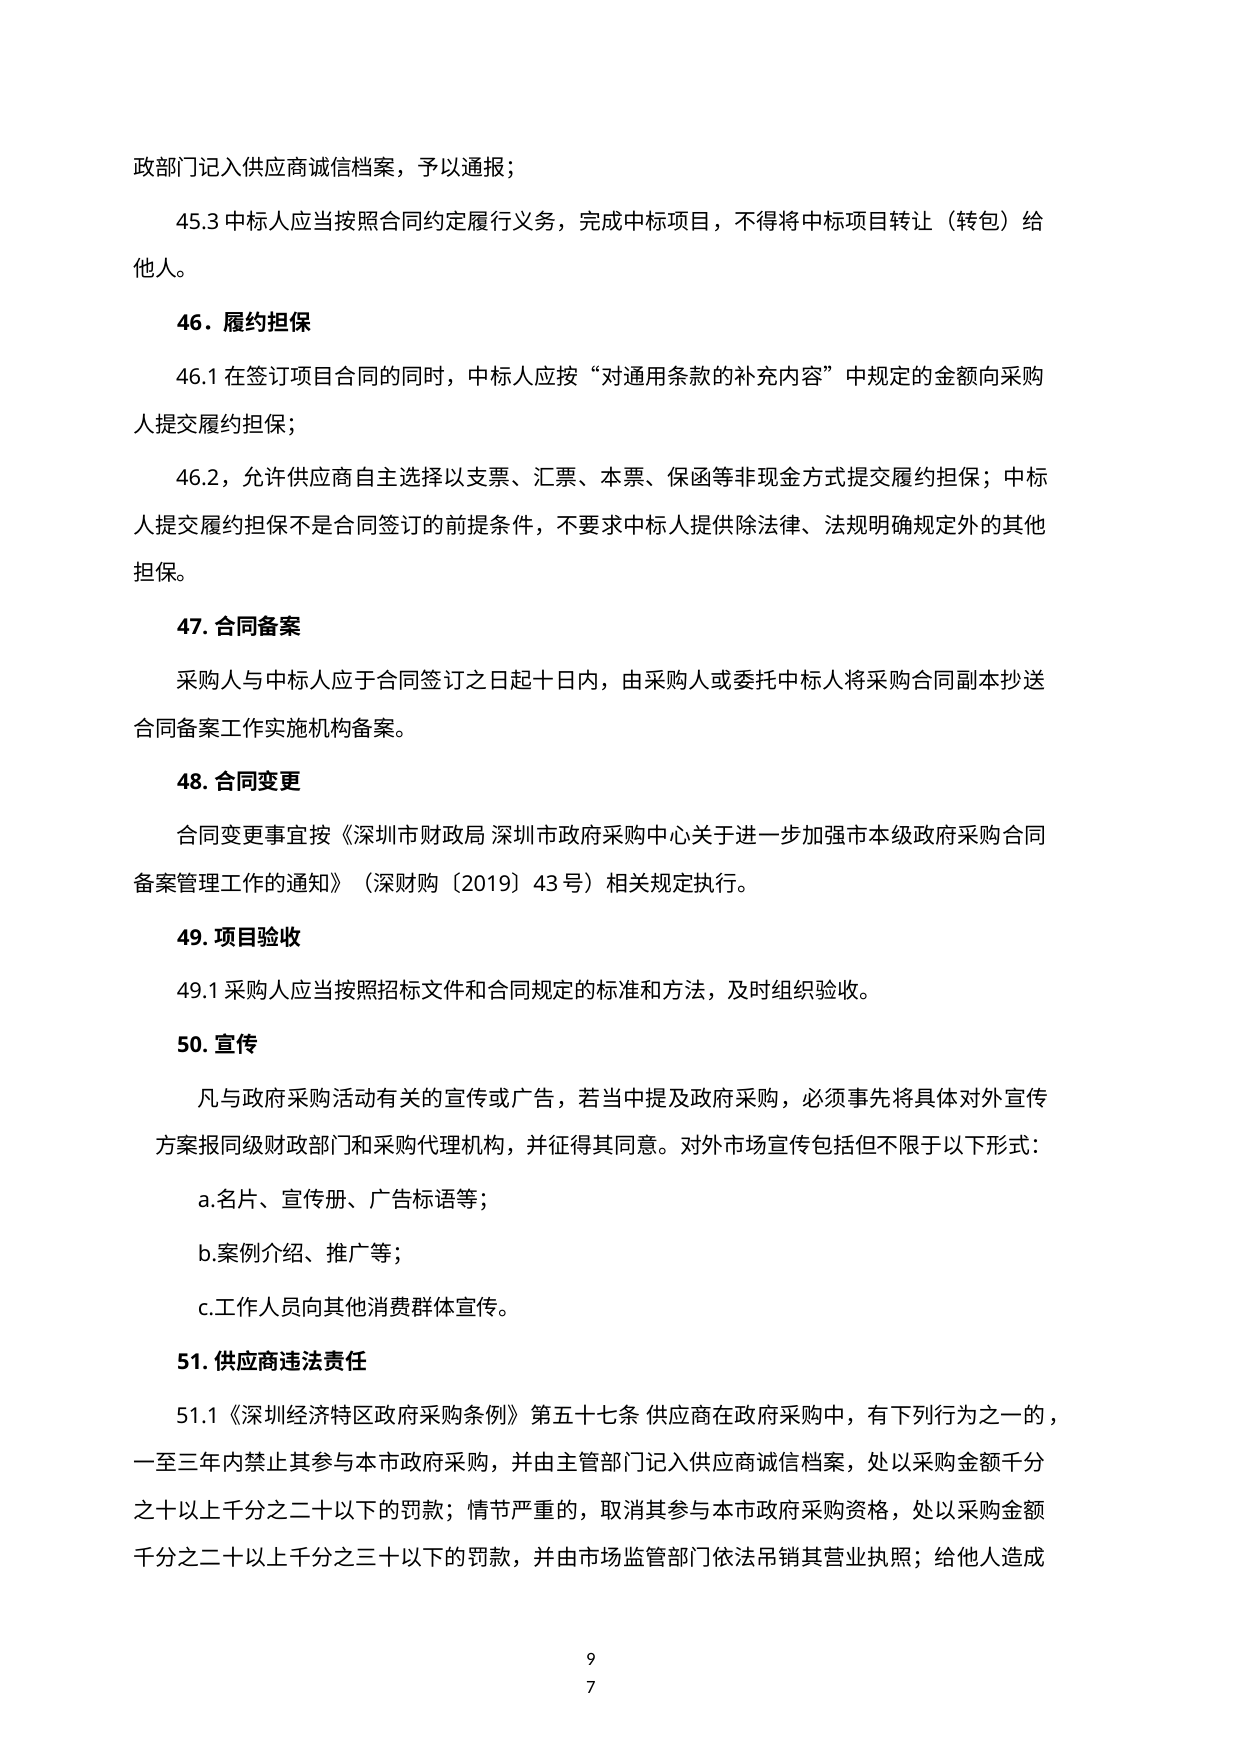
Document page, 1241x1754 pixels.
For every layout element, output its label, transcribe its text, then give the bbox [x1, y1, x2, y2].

text b.案例介绍、推广等； [155, 1236, 1048, 1268]
text 49. 项目验收 [133, 919, 1048, 951]
text 46．履约担保 [133, 305, 1048, 337]
text 合同变更事宜按《深圳市财政局 深圳市政府采购中心关于进一步加强市本级政府采购合同备案管理工作的通知》（深财购〔2019〕43号）相关规定执行。 [133, 818, 1048, 897]
text a.名片、宣传册、广告标语等； [155, 1182, 1048, 1214]
text 51. 供应商违法责任 [133, 1344, 1048, 1376]
text 47. 合同备案 [133, 609, 1048, 641]
text 45.3中标人应当按照合同约定履行义务，完成中标项目，不得将中标项目转让（转包）给他人。 [133, 204, 1048, 283]
text 49.1采购人应当按照招标文件和合同规定的标准和方法，及时组织验收。 [133, 973, 1030, 1005]
text 采购人与中标人应于合同签订之日起十日内，由采购人或委托中标人将采购合同副本抄送合同备案工作实施机构备案。 [133, 663, 1048, 742]
text 48. 合同变更 [133, 764, 1048, 796]
text 46.2，允许供应商自主选择以支票、汇票、本票、保函等非现金方式提交履约担保；中标人提交履约担保不是合同签订的前提条件，不要求中标人提供除法律、法规明确规定外的其他担保。 [133, 460, 1048, 587]
text 50. 宣传 [133, 1027, 1048, 1059]
text c.工作人员向其他消费群体宣传。 [155, 1290, 1048, 1322]
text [133, 150, 1048, 182]
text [133, 1398, 1048, 1572]
text 凡与政府采购活动有关的宣传或广告，若当中提及政府采购，必须事先将具体对外宣传方案报同级财政部门和采购代理机构，并征得其同意。对外市场宣传包括但不限于以下形式： [155, 1081, 1048, 1160]
text 46.1在签订项目合同的同时，中标人应按“对通用条款的补充内容”中规定的金额向采购人提交履约担保； [133, 359, 1048, 438]
